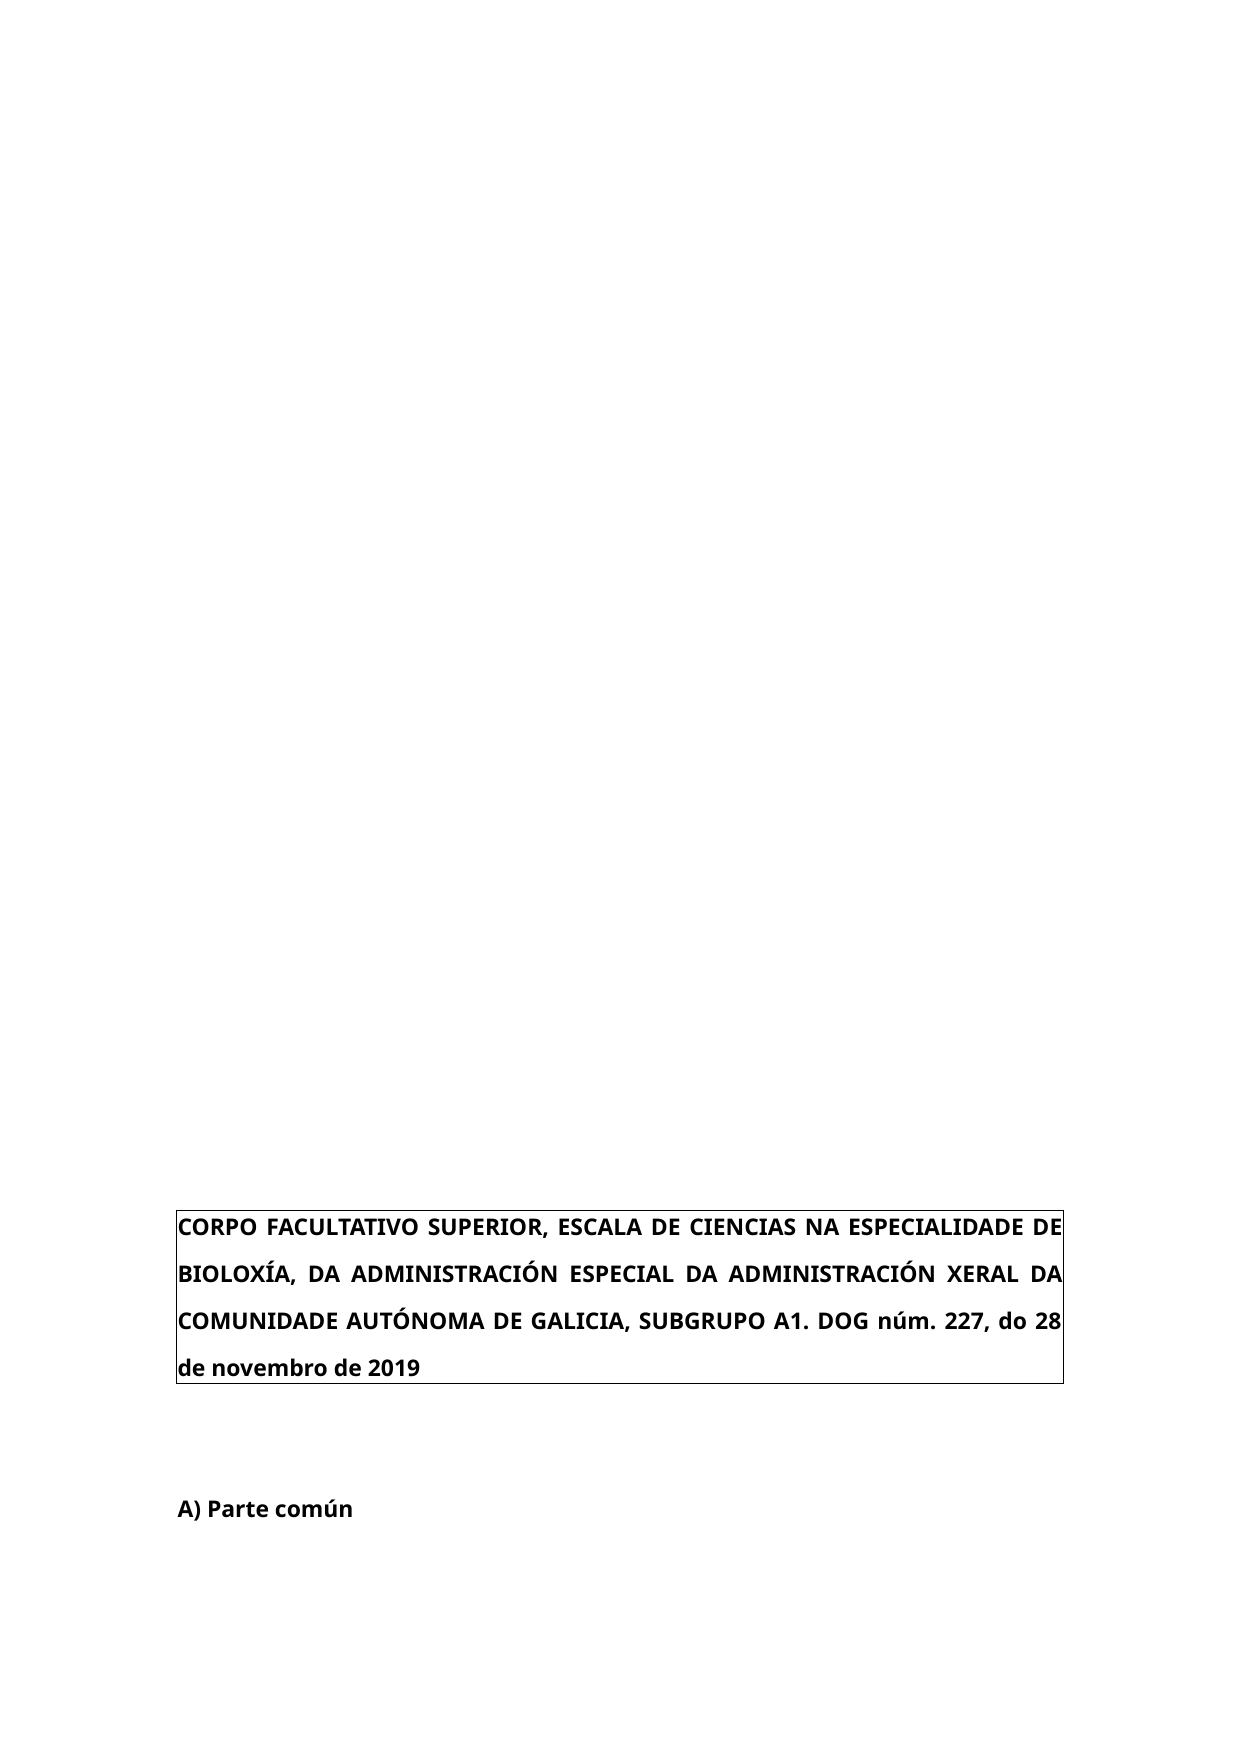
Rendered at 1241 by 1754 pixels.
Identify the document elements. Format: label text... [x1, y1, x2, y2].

text CORPO FACULTATIVO SUPERIOR, ESCALA DE CIENCIAS NA ESPECIALIDADE DE BIOLOXÍA, DA ADMINISTRACIÓN ESPECIAL DA ADMINISTRACIÓN XERAL DA COMUNIDADE AUTÓNOMA DE GALICIA, SUBGRUPO A1. DOG núm. 227, do 28 de novembro de 2019 [177, 1211, 1063, 1383]
text A) Parte común [177, 1493, 1063, 1525]
